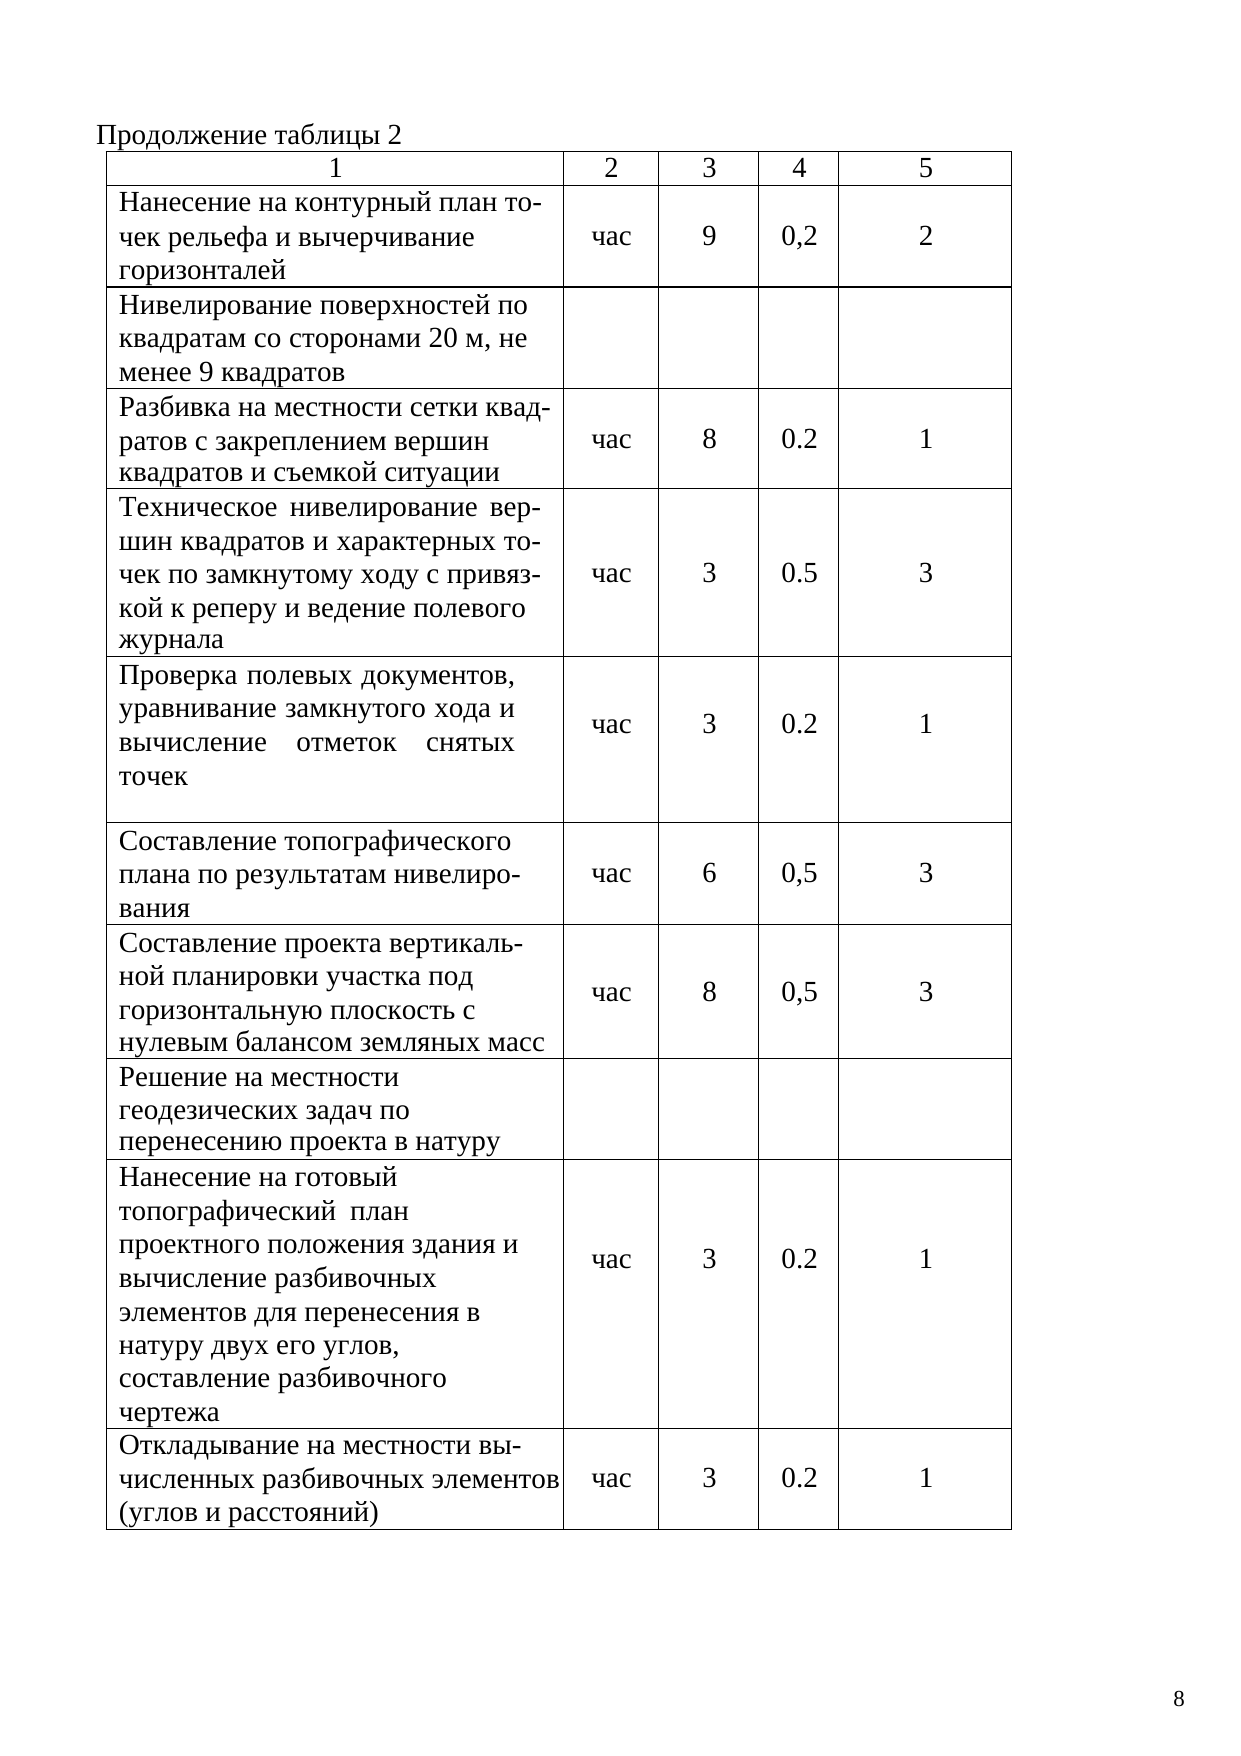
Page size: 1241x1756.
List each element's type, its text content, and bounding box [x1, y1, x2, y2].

table_cell [659, 1059, 758, 1158]
table_cell час [564, 389, 658, 488]
table_cell 0.2 [759, 1160, 838, 1428]
table_cell [839, 288, 1011, 388]
table_cell [759, 288, 838, 388]
table_cell 3 [659, 1429, 758, 1528]
table_cell 9 [659, 186, 758, 286]
table_cell 1 [839, 1160, 1011, 1428]
table_cell 0,5 [759, 925, 838, 1058]
table_cell 0,2 [759, 186, 838, 286]
table_cell 3 [839, 925, 1011, 1058]
table_cell [564, 1059, 658, 1158]
table_cell час [564, 1160, 658, 1428]
table_cell 0,5 [759, 823, 838, 924]
table_cell Нанесение на контурный план то- чек рельефа и вычерчивание горизонталей [107, 186, 563, 286]
table_cell 3 [659, 489, 758, 656]
table_cell 3 [839, 489, 1011, 656]
table_cell час [564, 186, 658, 286]
table_header 4 [759, 152, 838, 184]
table_cell 8 [659, 389, 758, 488]
table_cell [759, 1059, 838, 1158]
table_cell [564, 288, 658, 388]
table_cell час [564, 657, 658, 822]
table_cell 0.2 [759, 389, 838, 488]
table_cell час [564, 925, 658, 1058]
table_cell Решение на местности геодезических задач по перенесению проекта в натуру [107, 1059, 563, 1158]
table_cell 0.2 [759, 657, 838, 822]
table_cell 1 [839, 657, 1011, 822]
table_cell Составление проекта вертикаль- ной планировки участка под горизонтальную плоскость с нулевым балансом земляных масс [107, 925, 563, 1058]
table_cell 1 [839, 389, 1011, 488]
table_cell Проверка полевых документов, уравнивание замкнутого хода и вычисление отметок снятых точек [107, 657, 563, 822]
table_cell 0.5 [759, 489, 838, 656]
table_header 2 [564, 152, 658, 184]
table_header 1 [107, 152, 563, 184]
table_cell 6 [659, 823, 758, 924]
table_header 5 [839, 152, 1011, 184]
text Продолжение таблицы 2 [96, 117, 1221, 150]
table_cell Откладывание на местности вы- численных разбивочных элементов (углов и расстояний) [107, 1429, 563, 1528]
table_cell Нивелирование поверхностей по квадратам со сторонами 20 м, не менее 9 квадратов [107, 288, 563, 388]
table_cell Составление топографического плана по результатам нивелиро- вания [107, 823, 563, 924]
table_cell 1 [839, 1429, 1011, 1528]
table_cell час [564, 1429, 658, 1528]
table_cell 3 [659, 1160, 758, 1428]
table_cell Нанесение на готовый топографический план проектного положения здания и вычисление разбивочных элементов для перенесения в натуру двух его углов, составление разбивочного чертежа [107, 1160, 563, 1428]
table_cell 2 [839, 186, 1011, 286]
table_cell 3 [659, 657, 758, 822]
table_cell час [564, 823, 658, 924]
table_cell [839, 1059, 1011, 1158]
table_cell час [564, 489, 658, 656]
table_cell 8 [659, 925, 758, 1058]
table_cell Техническое нивелирование вер- шин квадратов и характерных то- чек по замкнутому ходу с привяз- кой к реперу и ведение полевого журнала [107, 489, 563, 656]
table_cell Разбивка на местности сетки квад- ратов с закреплением вершин квадратов и съемкой ситуации [107, 389, 563, 488]
table_header 3 [659, 152, 758, 184]
table_cell 0.2 [759, 1429, 838, 1528]
table_cell [659, 288, 758, 388]
table_cell 3 [839, 823, 1011, 924]
